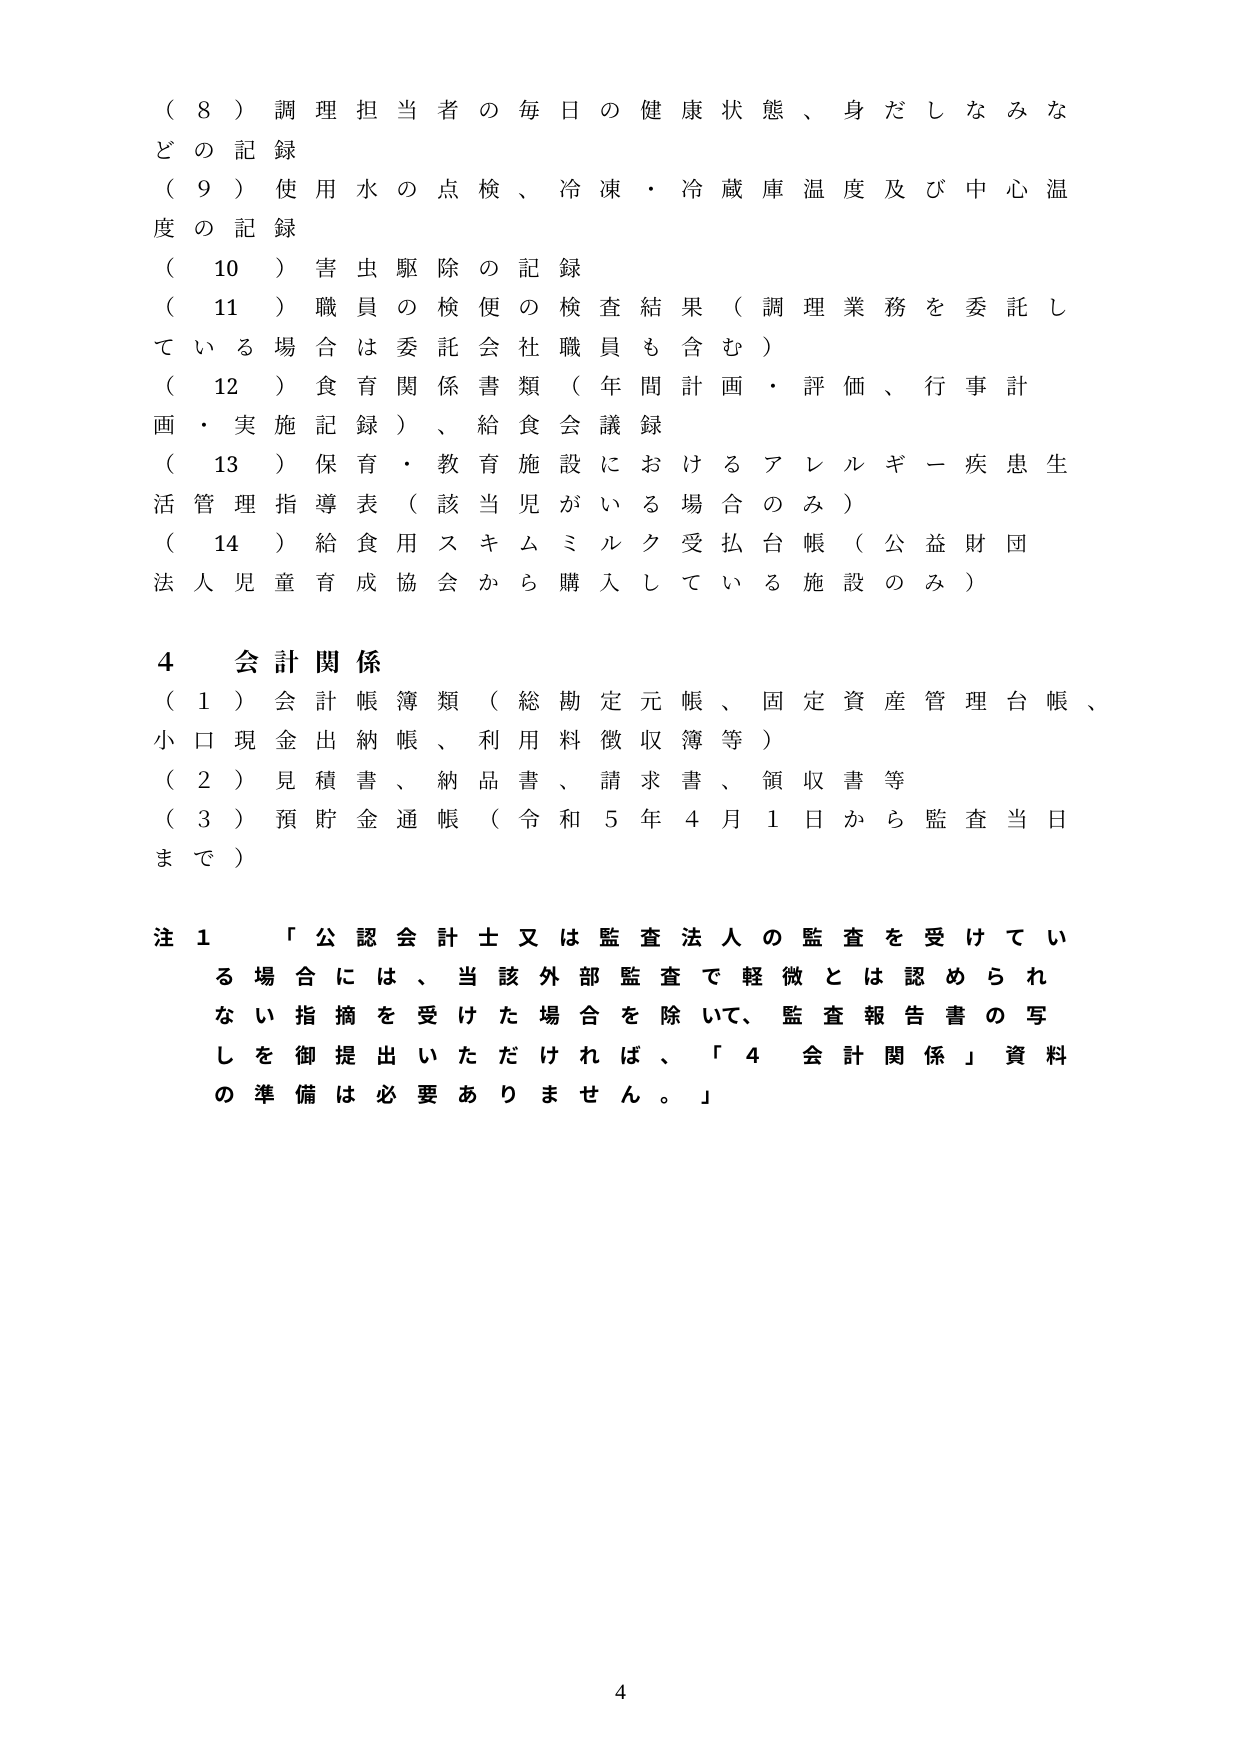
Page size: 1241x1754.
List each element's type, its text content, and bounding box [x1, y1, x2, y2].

text （３）預貯金通帳（令和５年４月１日から監査当日まで） [153, 798, 1087, 877]
text （９）使用水の点検、冷凍・冷蔵庫温度及び中心温度の記録 [153, 168, 1087, 247]
text （13）保育・教育施設におけるアレルギー疾患生活管理指導表（該当児がいる場合のみ） [153, 444, 1087, 523]
text 注１ 「公認会計士又は監査法人の監査を受けている場合には、当該外部監査で軽微とは認められない指摘を受けた場合を除いて、監査報告書の写しを御提出いただければ、「４ 会計関係」資料の準備は必要ありません。」 [153, 916, 1087, 1113]
text （11）職員の検便の検査結果（調理業務を委託している場合は委託会社職員も含む） [153, 286, 1087, 365]
text （１）会計帳簿類（総勘定元帳、固定資産管理台帳、小口現金出納帳、利用料徴収簿等） [153, 680, 1087, 759]
text ４ 会計関係 [153, 641, 1087, 680]
text （８）調理担当者の毎日の健康状態、身だしなみなどの記録 [153, 89, 1087, 168]
text （10）害虫駆除の記録 [153, 247, 1087, 286]
text （２）見積書、納品書、請求書、領収書等 [153, 759, 1087, 798]
text （12）食育関係書類（年間計画・評価、行事計画・実施記録）、給食会議録 [153, 365, 1087, 444]
text （14）給食用スキムミルク受払台帳（公益財団法人児童育成協会から購入している施設のみ） [153, 523, 1087, 601]
